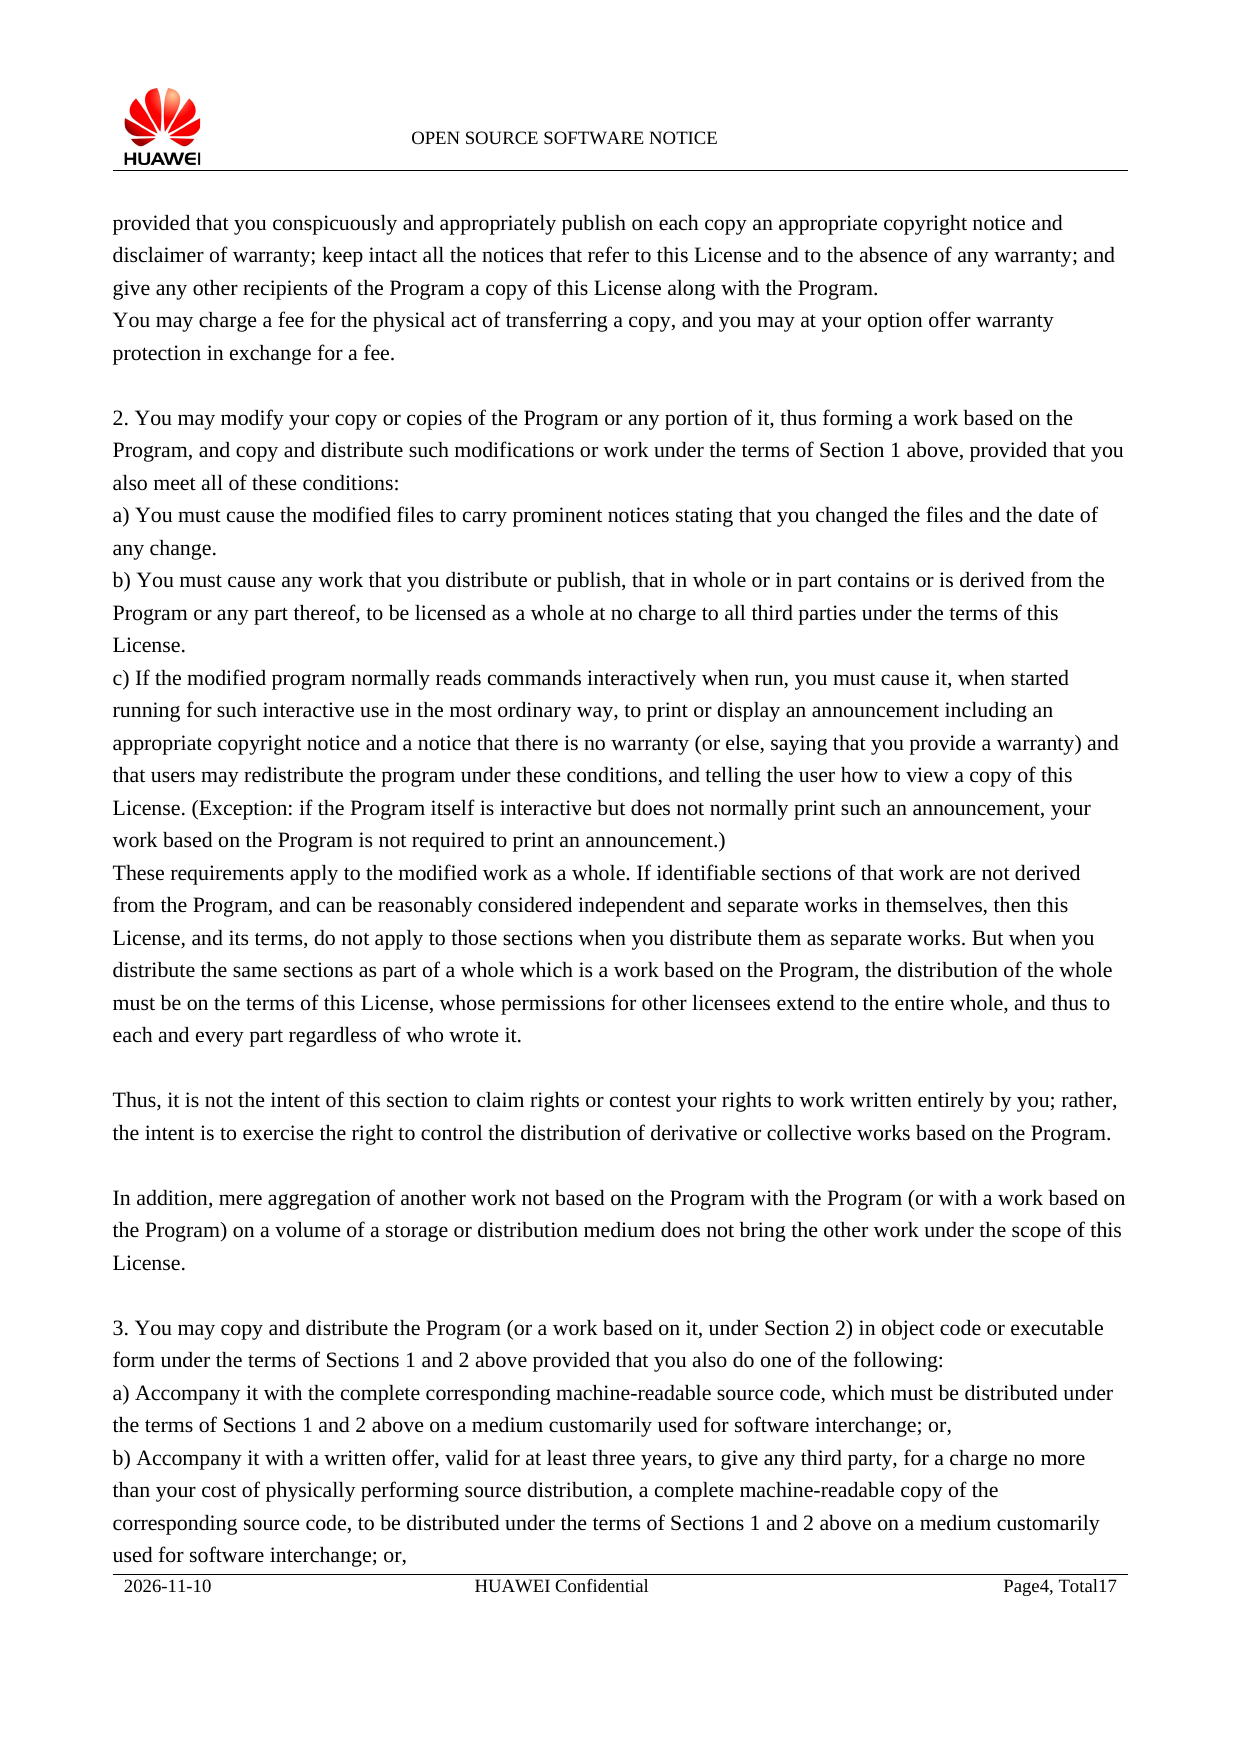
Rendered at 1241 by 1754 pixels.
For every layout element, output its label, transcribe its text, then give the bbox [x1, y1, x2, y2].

picture [124, 88, 201, 165]
